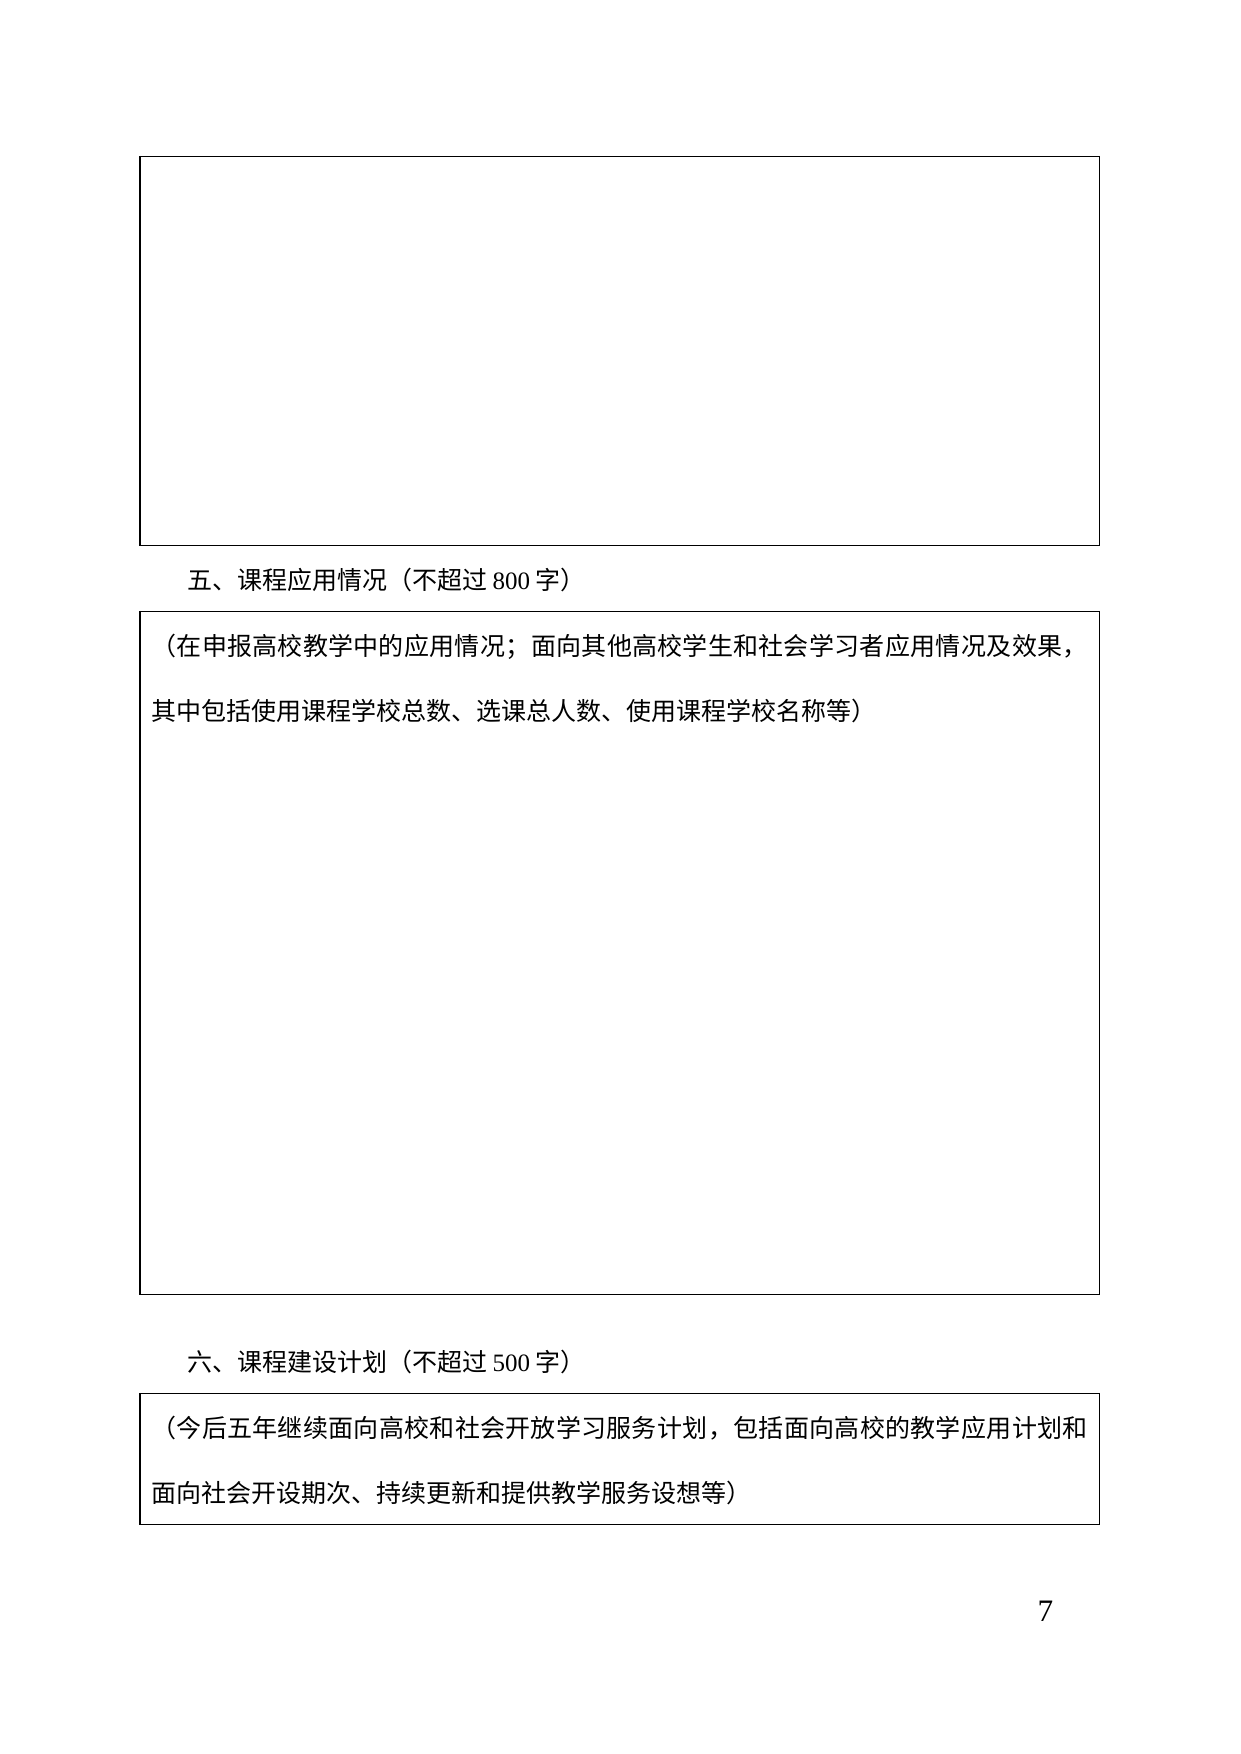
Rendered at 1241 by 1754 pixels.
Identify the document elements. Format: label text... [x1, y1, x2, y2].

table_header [141, 157, 1099, 545]
text 五、课程应用情况（不超过800字） [187, 546, 1053, 611]
text 六、课程建设计划（不超过500字） [187, 1328, 1053, 1393]
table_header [141, 1394, 1099, 1524]
table_header （在申报高校教学中的应用情况；面向其他高校学生和社会学习者应用情况及效果，其中包括使用课程学校总数、选课总人数、使用课程学校名称等） [141, 612, 1099, 1294]
